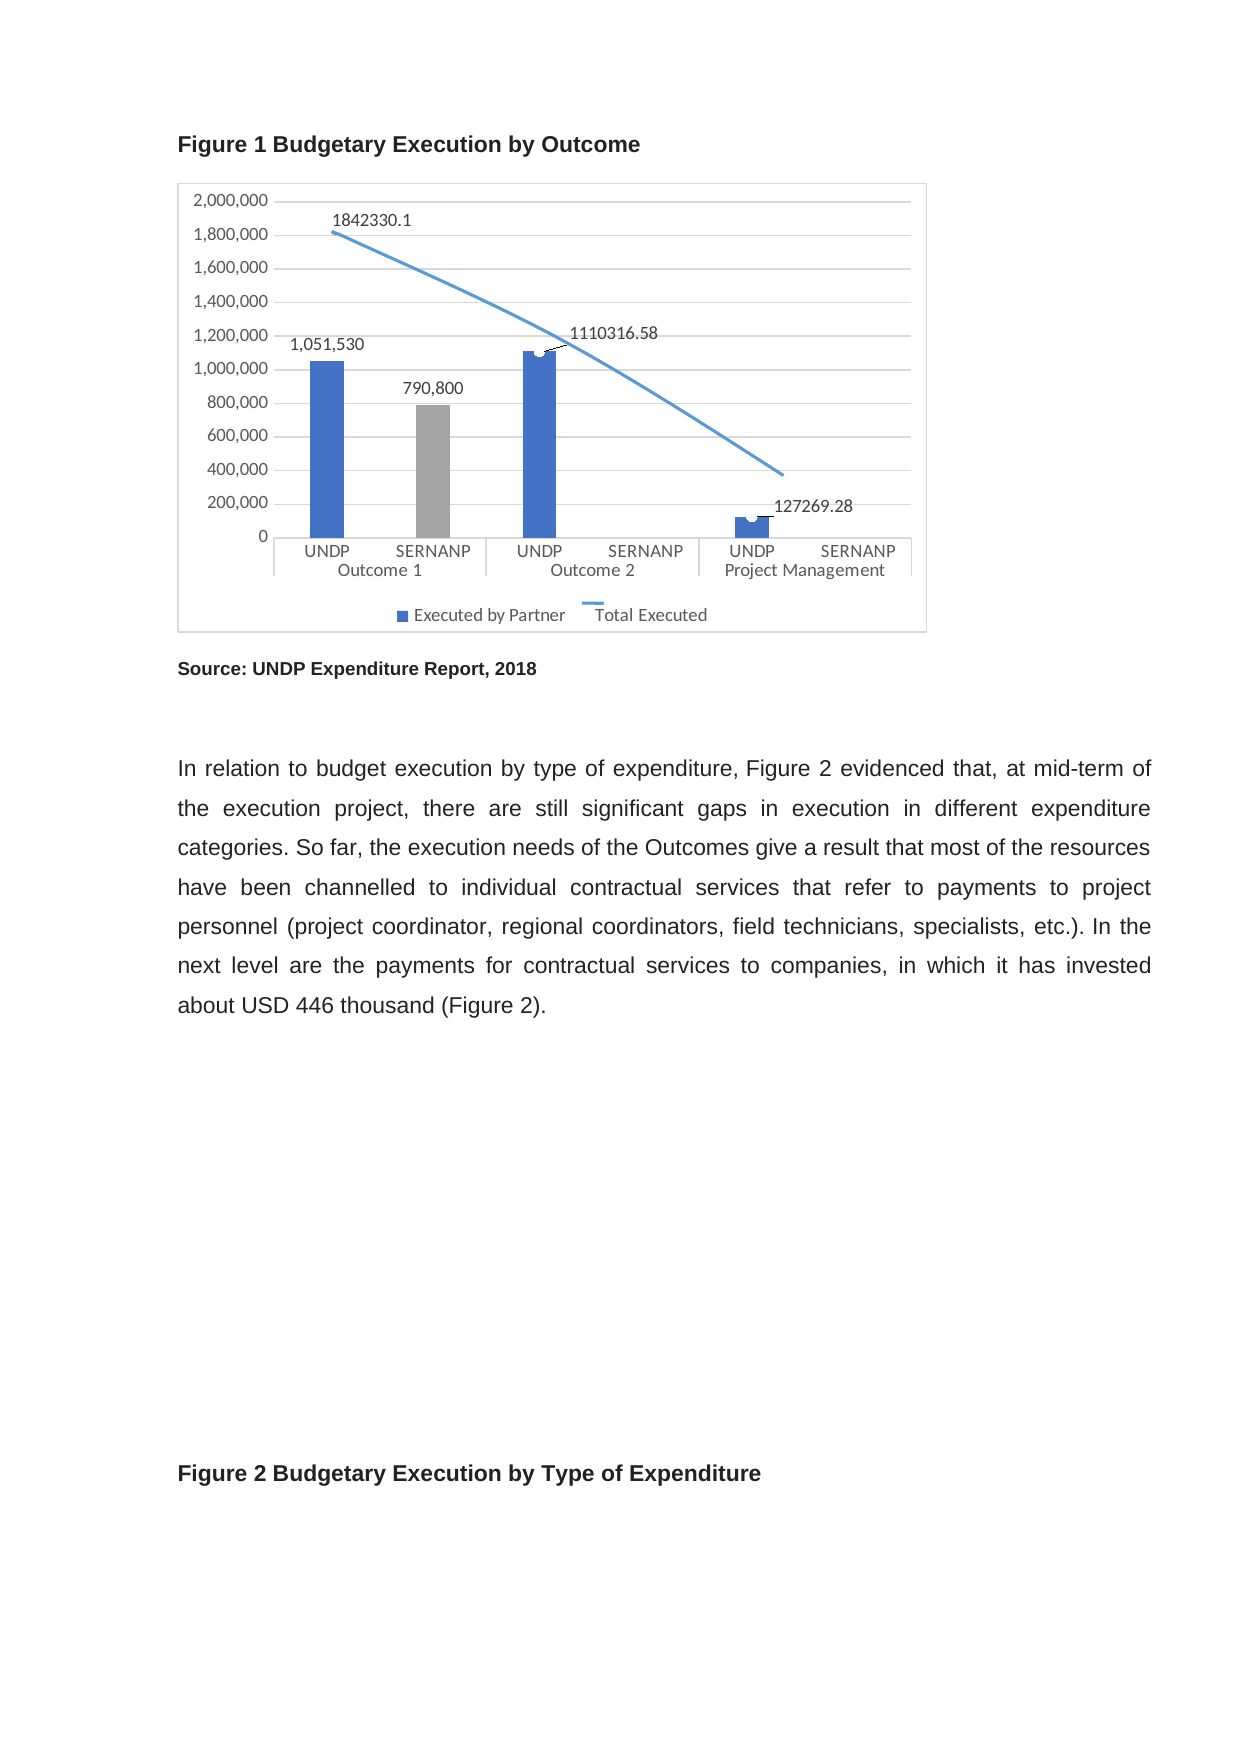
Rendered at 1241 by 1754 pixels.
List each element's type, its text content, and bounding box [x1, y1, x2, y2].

text Figure 1 Budgetary Execution by Outcome [177, 131, 1152, 157]
text In relation to budget execution by type of expenditure, Figure 2 evidenced that, at mid-term of the execution project, there are still significant gaps in execution in different expenditure categories. So far, the execution needs of the Outcomes give a result that most of the resources have been channelled to individual contractual services that refer to payments to project personnel (project coordinator, regional coordinators, field technicians, specialists, etc.). In the next level are the payments for contractual services to companies, in which it has invested about USD 446 thousand (Figure 2). [177, 755, 1152, 1018]
text Source: UNDP Expenditure Report, 2018 [177, 658, 1152, 680]
text Figure 2 Budgetary Execution by Type of Expenditure [177, 1460, 1152, 1486]
